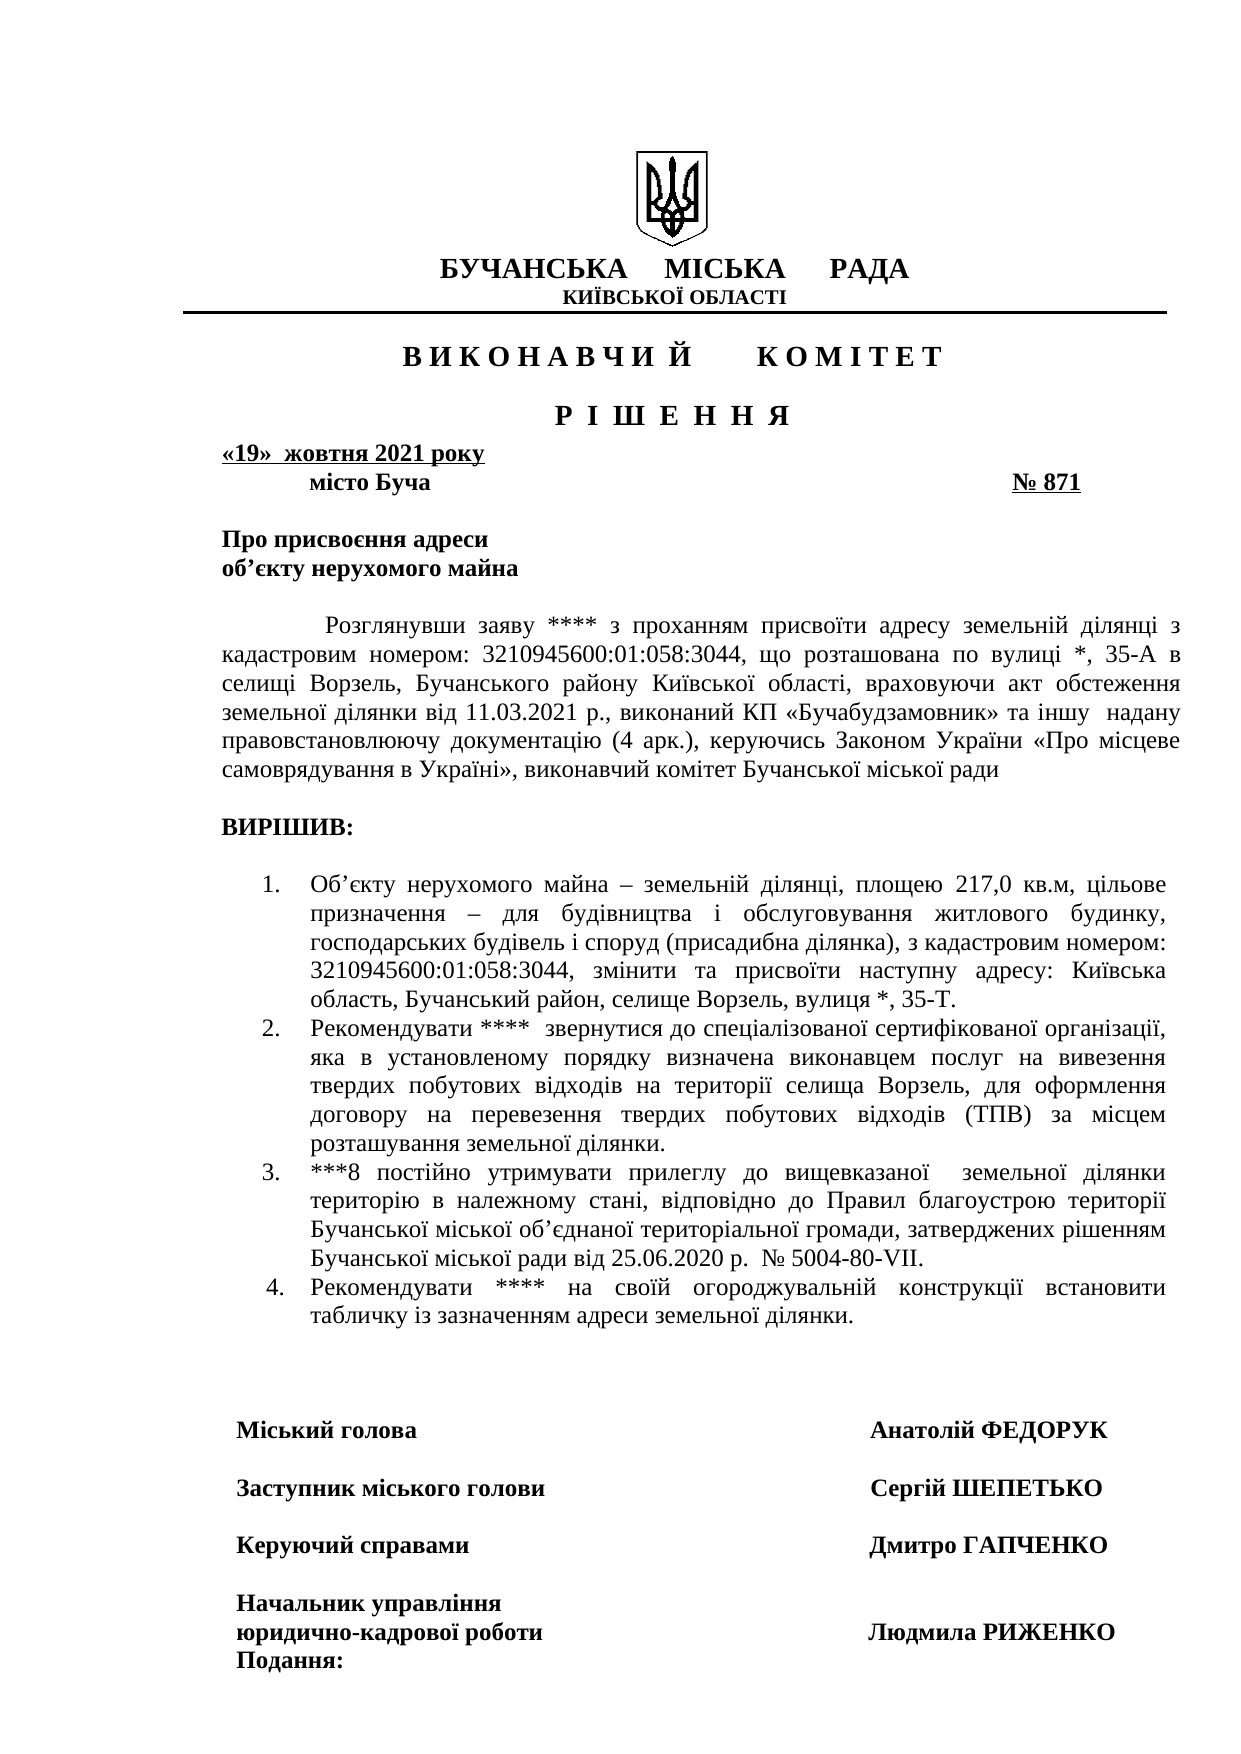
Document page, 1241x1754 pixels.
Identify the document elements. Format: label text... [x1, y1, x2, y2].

text Р І Ш Е Н Н Я [177, 398, 1167, 432]
text Подання: [236, 1645, 1167, 1674]
text юридично-кадрової роботи Людмила РИЖЕНКО [236, 1617, 1167, 1645]
list ***8 постійно утримувати прилеглу до вищевказаної земельної ділянки територію в належному стані, відповідно до Правил благоустрою території Бучанської міської об’єднаної територіальної громади, затверджених рішенням Бучанської міської ради від 25.06.2020 р. № 5004-80-VII. [262, 1157, 1167, 1272]
text БУЧАНСЬКА МІСЬКА РАДА [183, 252, 1167, 285]
text В И К О Н А В Ч И Й К О М І Т Е Т [177, 339, 1167, 373]
list Об’єкту нерухомого майна – земельній ділянці, площею 217,0 кв.м, цільове призначення – для будівництва і обслуговування житлового будинку, господарських будівель і споруд (присадибна ділянка), з кадастровим номером: 3210945600:01:058:3044, змінити та присвоїти наступну адресу: Київська область, Бучанський район, селище Ворзель, вулиця *, 35-Т. [262, 869, 1167, 1013]
text Розглянувши заяву **** з проханням присвоїти адресу земельній ділянці з кадастровим номером: 3210945600:01:058:3044, що розташована по вулиці *, 35-А в селищі Ворзель, Бучанського району Київської області, враховуючи акт обстеження земельної ділянки від 11.03.2021 р., виконаний КП «Бучабудзамовник» та іншу надану правовстановлюючу документацію (4 арк.), керуючись Законом України «Про місцеве самоврядування в Україні», виконавчий комітет Бучанської міської ради [222, 610, 1181, 783]
text Керуючий справами Дмитро ГАПЧЕНКО [236, 1530, 1167, 1559]
text ВИРІШИВ: [177, 812, 1167, 840]
text об’єкту нерухомого майна [222, 553, 1167, 582]
text місто Буча № 871 [222, 467, 1167, 495]
text КИЇВСЬКОЇ ОБЛАСТІ [183, 285, 1167, 311]
list Рекомендувати **** звернутися до спеціалізованої сертифікованої організації, яка в установленому порядку визначена виконавцем послуг на вивезення твердих побутових відходів на території селища Ворзель, для оформлення договору на перевезення твердих побутових відходів (ТПВ) за місцем розташування земельної ділянки. [262, 1013, 1167, 1157]
text «19» жовтня 2021 року [222, 438, 1167, 467]
text Про присвоєння адреси [222, 524, 1167, 553]
text Начальник управління [236, 1588, 1167, 1617]
list Рекомендувати **** на своїй огороджувальній конструкції встановити табличку із зазначенням адреси земельної ділянки. [266, 1272, 1167, 1329]
text Міський голова Анатолій ФЕДОРУК [236, 1415, 1167, 1444]
text Заступник міського голови Сергій ШЕПЕТЬКО [236, 1473, 1167, 1502]
